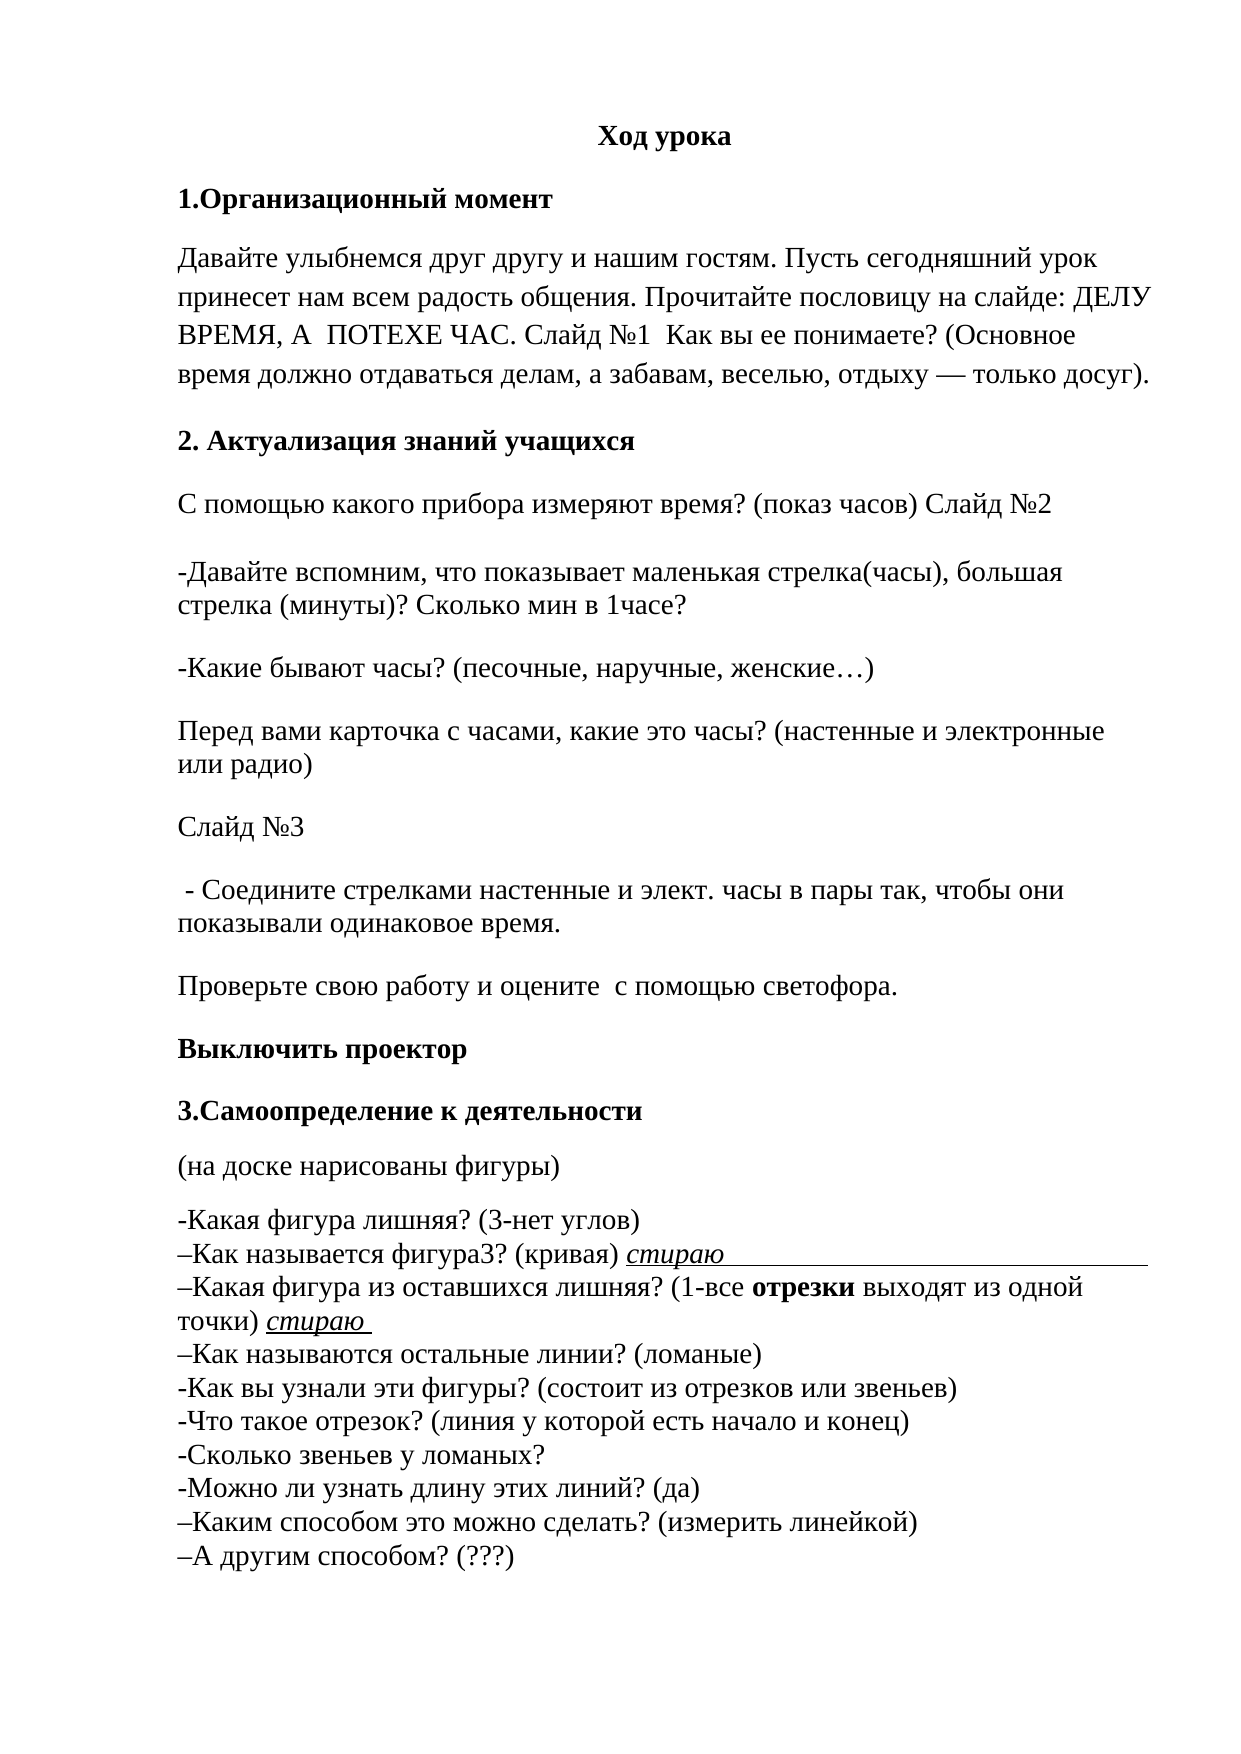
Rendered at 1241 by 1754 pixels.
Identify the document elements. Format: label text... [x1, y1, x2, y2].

text 2. Актуализация знаний учащихся [177, 423, 1152, 457]
text 3.Самоопределение к деятельности [177, 1093, 1152, 1127]
text Выключить проектор [177, 1031, 1152, 1064]
text (на доске нарисованы фигуры) [177, 1148, 1152, 1181]
text Ход урока [177, 118, 1152, 152]
text Проверьте свою работу и оцените с помощью светофора. [177, 968, 1152, 1002]
text -Давайте вспомним, что показывает маленькая стрелка(часы), большая стрелка (минуты)? Сколько мин в 1часе? [177, 554, 1152, 621]
text -Какие бывают часы? (песочные, наручные, женские…) [177, 650, 1152, 684]
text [177, 1202, 1152, 1571]
text 1.Организационный момент [177, 181, 1152, 214]
text Давайте улыбнемся друг другу и нашим гостям. Пусть сегодняшний урок принесет нам всем радость общения. Прочитайте пословицу на слайде: ДЕЛУ ВРЕМЯ, А ПОТЕХЕ ЧАС. Слайд №1 Как вы ее понимаете? (Основное время должно отдаваться делам, а забавам, веселью, отдыху — только досуг). [177, 240, 1152, 389]
text Слайд №3 [177, 809, 1152, 843]
text Перед вами карточка с часами, какие это часы? (настенные и электронные или радио) [177, 713, 1152, 780]
text - Соедините стрелками настенные и элект. часы в пары так, чтобы они показывали одинаковое время. [177, 872, 1152, 939]
text С помощью какого прибора измеряют время? (показ часов) Слайд №2 [177, 486, 1152, 520]
